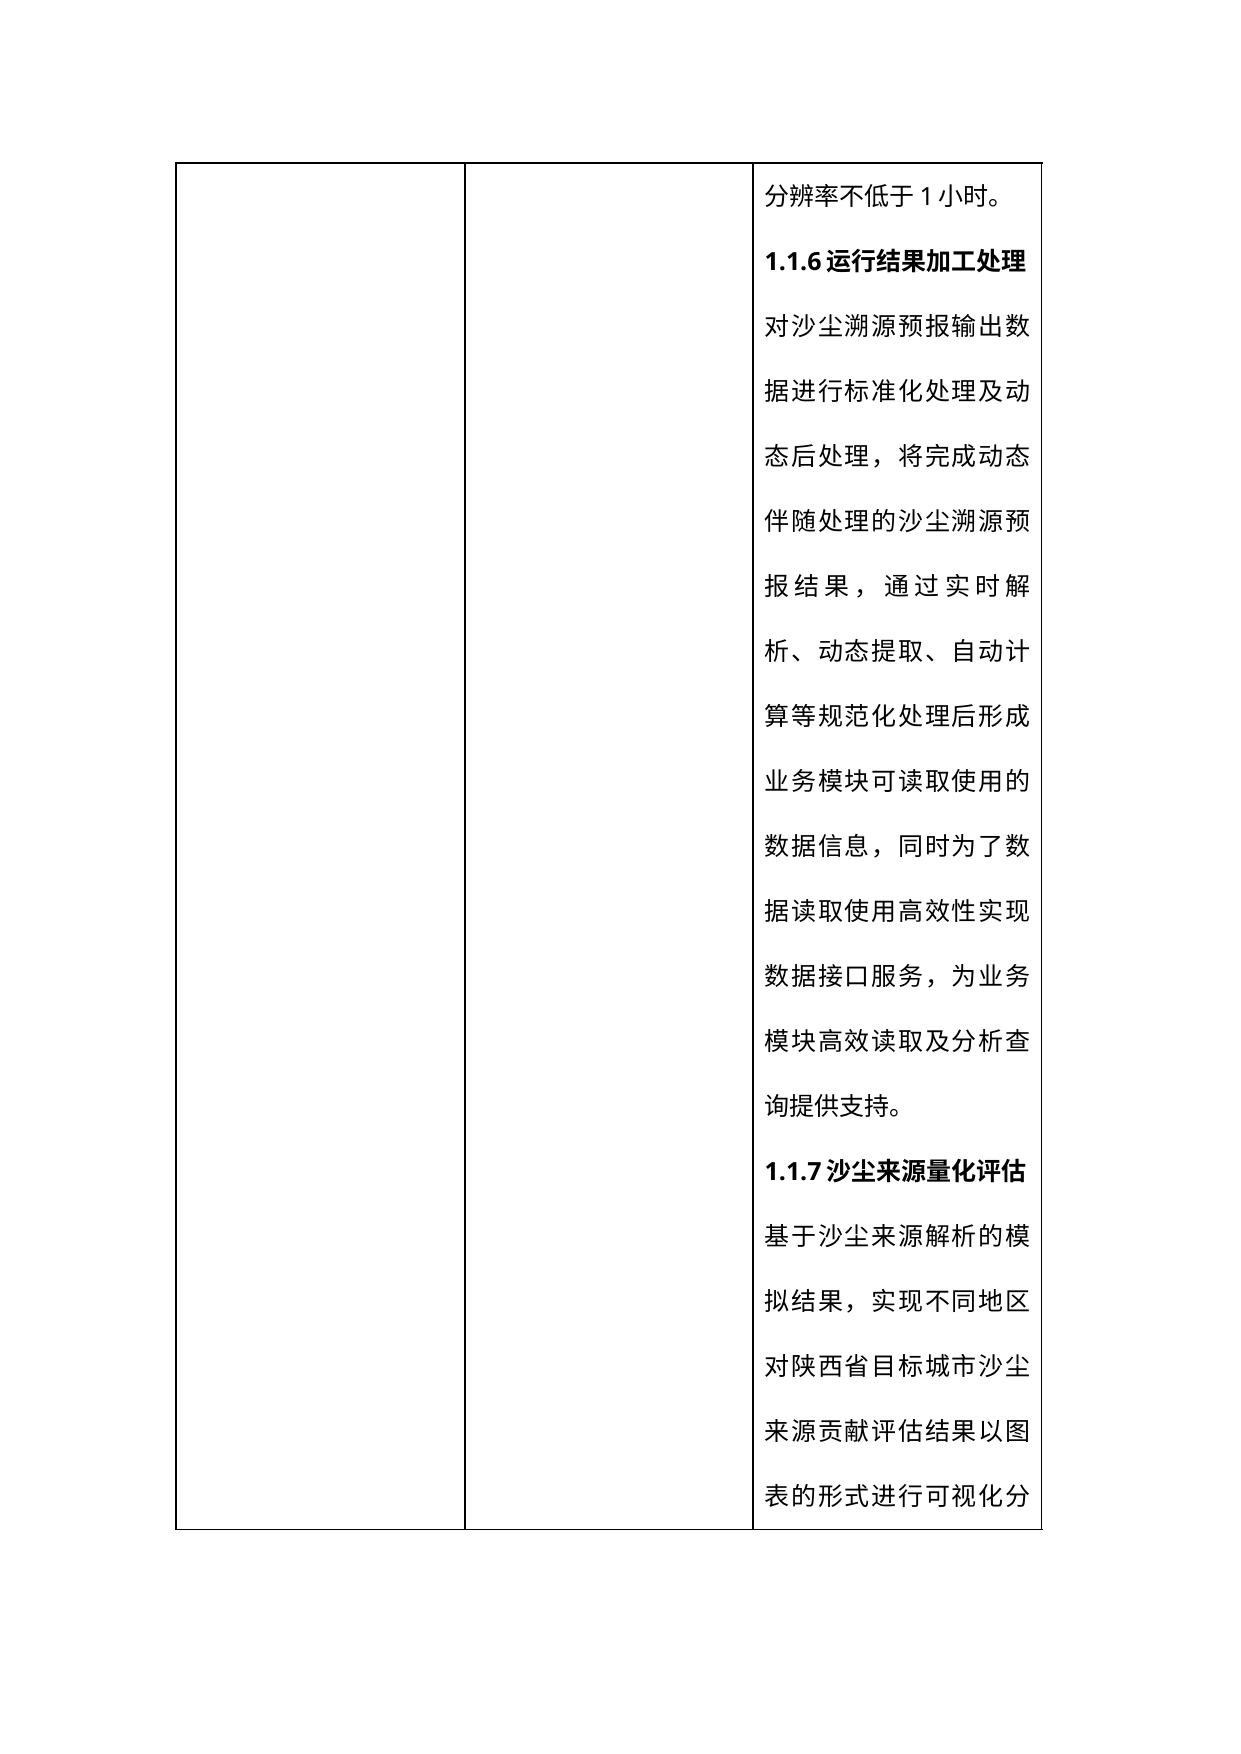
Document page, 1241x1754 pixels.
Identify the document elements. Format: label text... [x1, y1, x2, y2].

table_cell 1 [177, 164, 464, 1528]
table_cell [466, 164, 752, 1528]
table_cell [754, 164, 1041, 1528]
